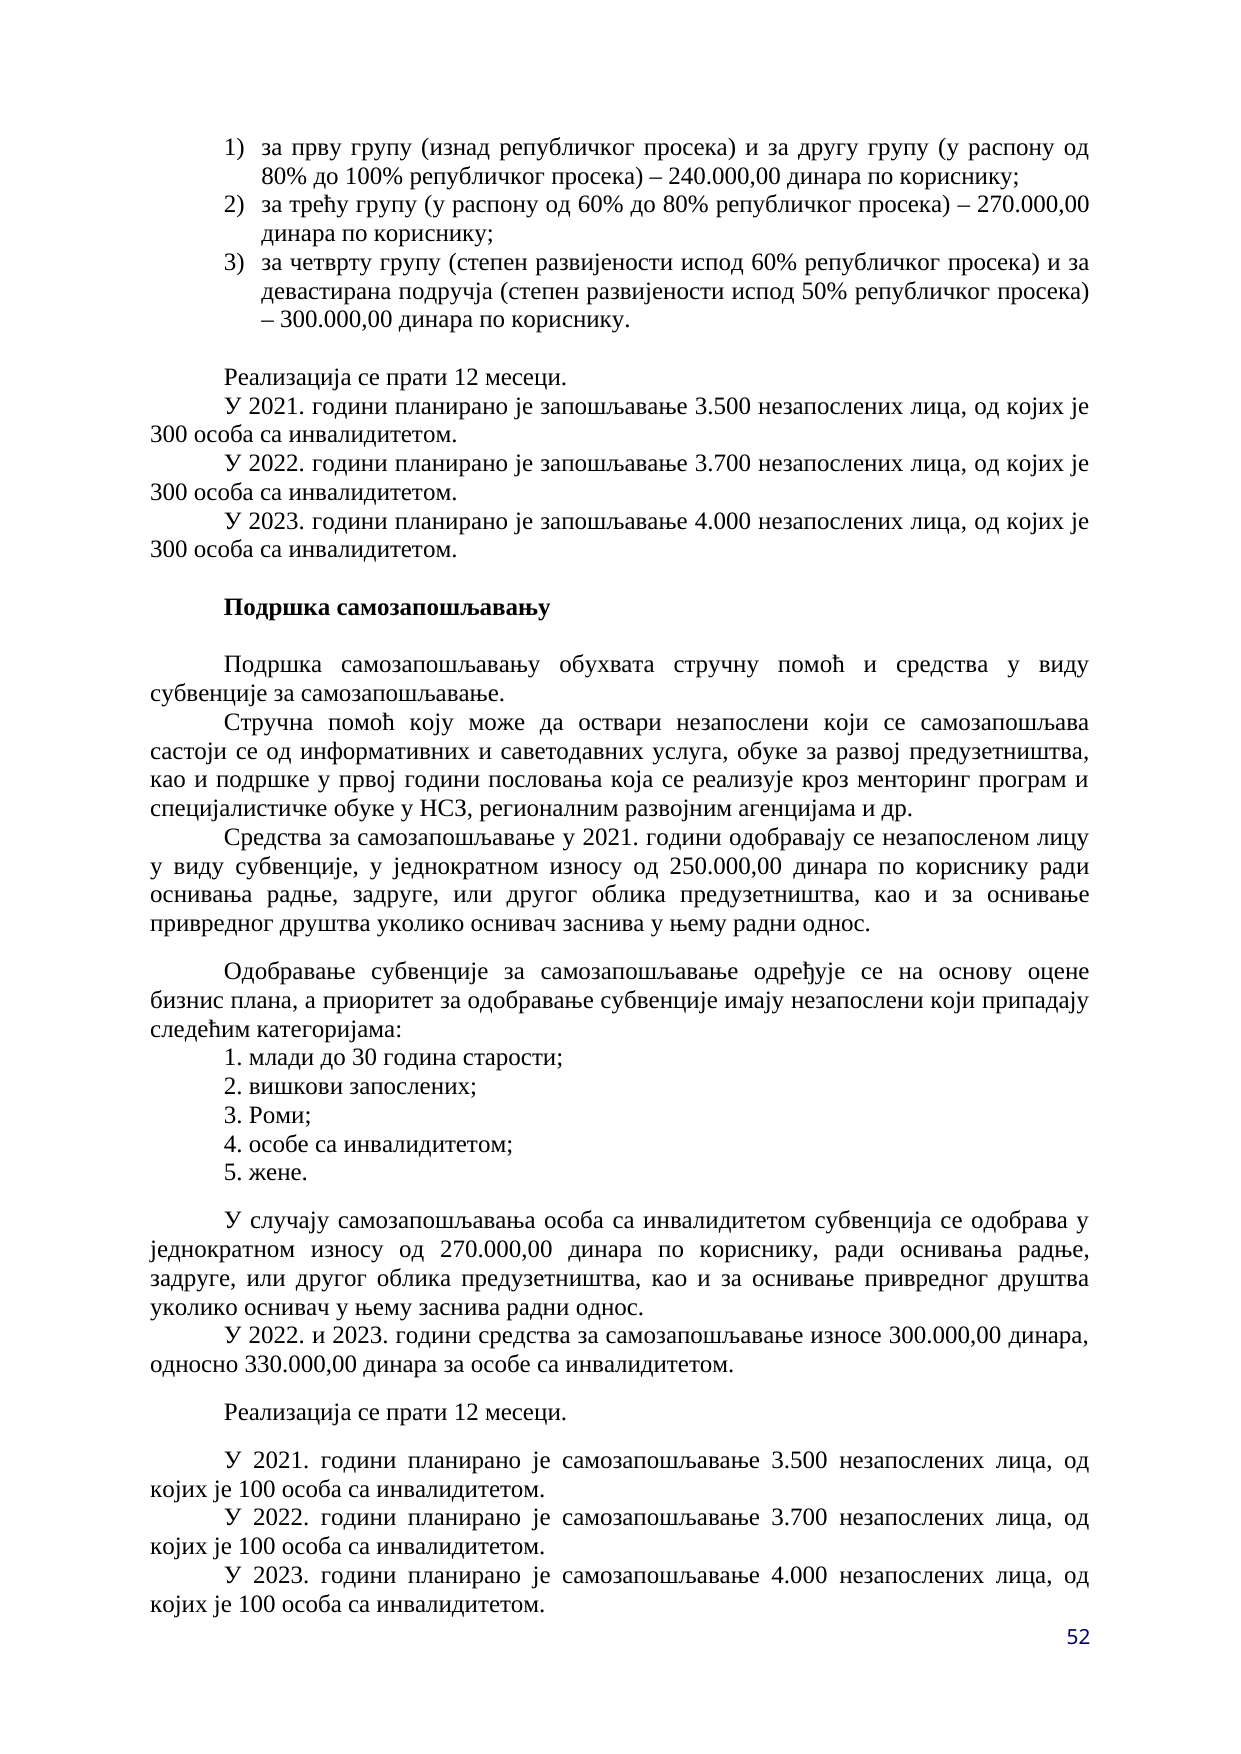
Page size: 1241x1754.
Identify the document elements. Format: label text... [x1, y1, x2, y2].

text Средства за самозапошљавање у 2021. години одобравају се незапосленом лицу у виду субвенције, у једнократном износу од 250.000,00 динара по кориснику ради оснивања радње, задруге, или другог облика предузетништва, као и за оснивање привредног друштва уколико оснивач заснива у њему радни однос. [150, 822, 1090, 937]
text У 2022. и 2023. години средства за самозапошљавање износе 300.000,00 динара, односно 330.000,00 динара за особе са инвалидитетом. [150, 1320, 1090, 1378]
text Одобравање субвенције за самозапошљавање одређује се на основу оцене бизнис плана, а приоритет за одобравање субвенције имају незапослени који припадају следећим категоријама: [150, 956, 1090, 1042]
list за трећу групу (у распону од 60% до 80% републичког просека) – 270.000,00 динара по кориснику; [224, 189, 1090, 247]
text Подршка самозапошљавању обухвата стручну помоћ и средства у виду субвенције за самозапошљавање. [150, 649, 1090, 707]
text 5. жене. [187, 1157, 1090, 1186]
text У 2023. години планирано je самозапошљавање 4.000 незапослених лица, од којих је 100 особа са инвалидитетом. [150, 1560, 1090, 1617]
text 3. Роми; [187, 1100, 1090, 1129]
text 4. особе са инвалидитетом; [187, 1129, 1090, 1157]
list за четврту групу (степен развијености испод 60% републичког просека) и за девастирана подручја (степен развијености испод 50% републичког просека) – 300.000,00 динара по кориснику. [224, 247, 1090, 333]
text 2. вишкови запослених; [187, 1071, 1090, 1100]
text У 2022. години планирано je самозапошљавање 3.700 незапослених лица, од којих је 100 особа са инвалидитетом. [150, 1502, 1090, 1560]
text Стручна помоћ коју може да оствари незапослени који се самозапошљава састоји се од информативних и саветодавних услуга, обуке за развој предузетништва, као и подршке у првој години пословања која се реализује кроз менторинг програм и специјалистичке обуке у НСЗ, регионалним развојним агенцијама и др. [150, 707, 1090, 822]
text У 2021. години планирано je самозапошљавање 3.500 незапослених лица, од којих је 100 особа са инвалидитетом. [150, 1445, 1090, 1502]
text Реализација се прати 12 месеци. [150, 1397, 1090, 1426]
text У 2023. години планирано је запошљавање 4.000 незапослених лица, од којих је 300 особа са инвалидитетом. [150, 506, 1090, 563]
text У 2021. години планирано је запошљавање 3.500 незапослених лица, од којих је 300 особа са инвалидитетом. [150, 391, 1090, 448]
text Реализација се прати 12 месеци. [150, 362, 1090, 391]
text Подршка самозапошљавању [150, 592, 1090, 621]
text У случају самозапошљавања особа са инвалидитетом субвенција се одобрава у једнократном износу од 270.000,00 динара по кориснику, ради оснивања радње, задруге, или другог облика предузетништва, као и за оснивање привредног друштва уколико оснивач у њему заснива радни однос. [150, 1205, 1090, 1320]
list за прву групу (изнад републичког просека) и за другу групу (у распону од 80% до 100% републичког просека) – 240.000,00 динара по кориснику; [224, 132, 1090, 189]
text 1. млади до 30 година старости; [187, 1042, 1090, 1071]
text У 2022. години планирано је запошљавање 3.700 незапослених лица, од којих је 300 особа са инвалидитетом. [150, 448, 1090, 506]
